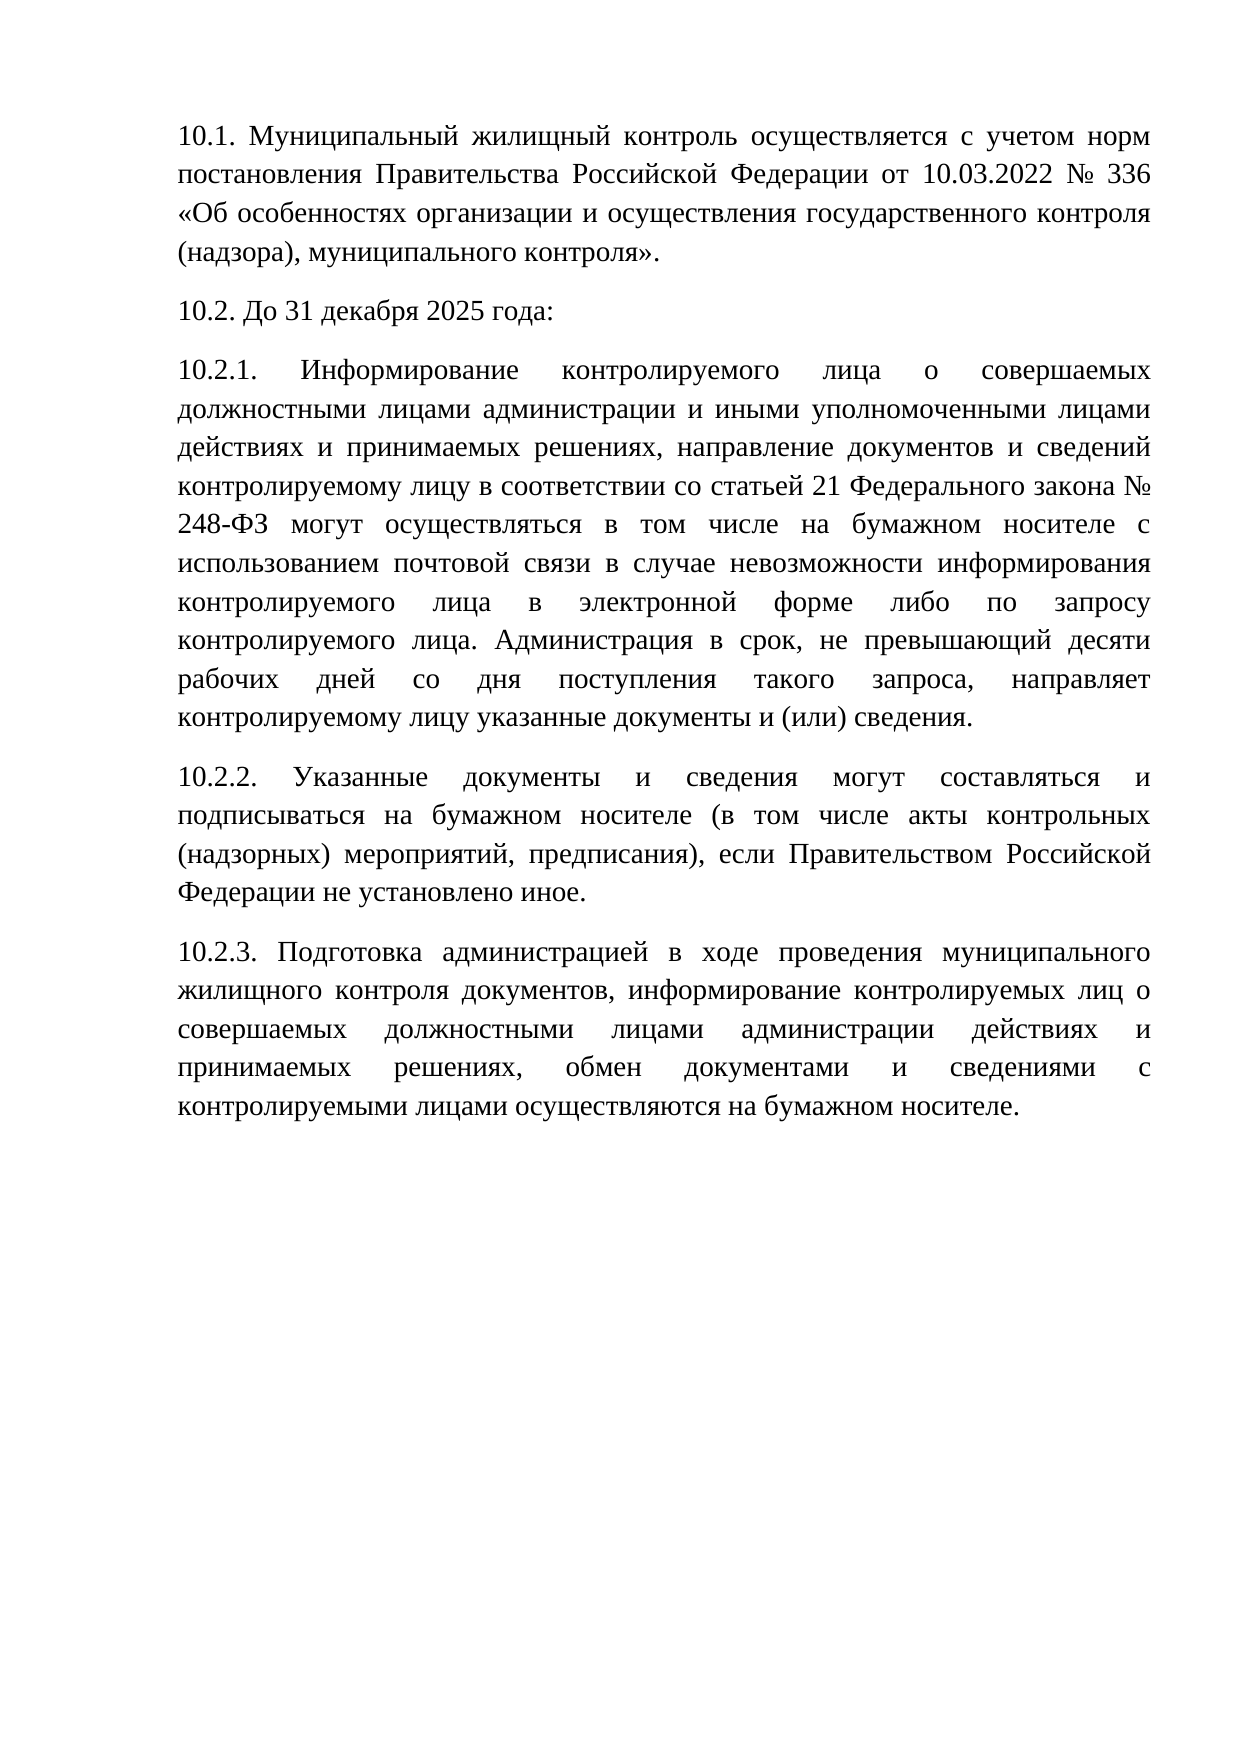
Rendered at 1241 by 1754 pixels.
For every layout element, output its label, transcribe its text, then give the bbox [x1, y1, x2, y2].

text 10.2. До 31 декабря 2025 года: [177, 293, 1152, 327]
text 10.2.1. Информирование контролируемого лица о совершаемых должностными лицами администрации и иными уполномоченными лицами действиях и принимаемых решениях, направление документов и сведений контролируемому лицу в соответствии со статьей 21 Федерального закона № 248-ФЗ могут осуществляться в том числе на бумажном носителе с использованием почтовой связи в случае невозможности информирования контролируемого лица в электронной форме либо по запросу контролируемого лица. Администрация в срок, не превышающий десяти рабочих дней со дня поступления такого запроса, направляет контролируемому лицу указанные документы и (или) сведения. [177, 352, 1152, 733]
text 10.1. Муниципальный жилищный контроль осуществляется с учетом норм постановления Правительства Российской Федерации от 10.03.2022 № 336 «Об особенностях организации и осуществления государственного контроля (надзора), муниципального контроля». [177, 118, 1152, 267]
text 10.2.2. Указанные документы и сведения могут составляться и подписываться на бумажном носителе (в том числе акты контрольных (надзорных) мероприятий, предписания), если Правительством Российской Федерации не установлено иное. [177, 759, 1152, 908]
text 10.2.3. Подготовка администрацией в ходе проведения муниципального жилищного контроля документов, информирование контролируемых лиц о совершаемых должностными лицами администрации действиях и принимаемых решениях, обмен документами и сведениями с контролируемыми лицами осуществляются на бумажном носителе. [177, 934, 1152, 1121]
